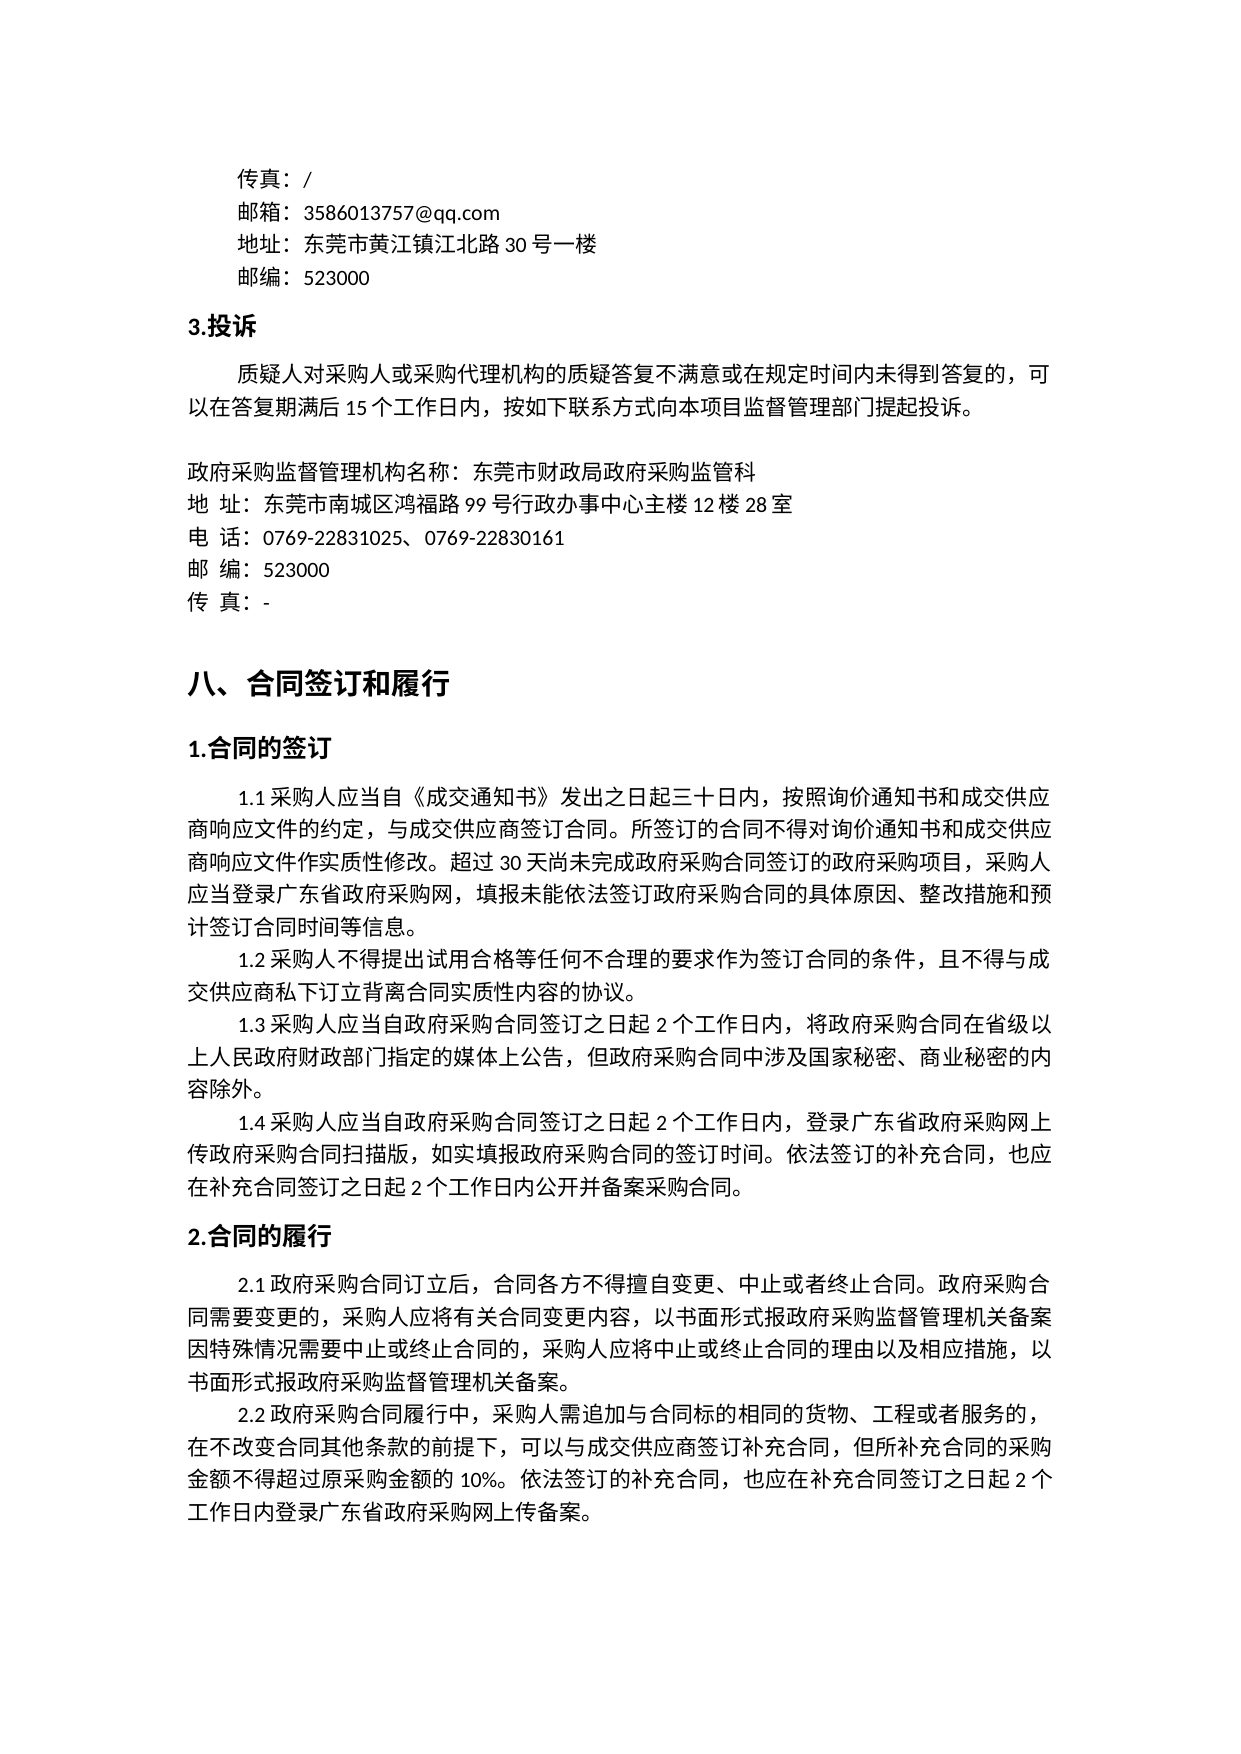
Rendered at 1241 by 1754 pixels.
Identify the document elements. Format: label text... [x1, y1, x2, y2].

text 传 真：- [187, 584, 1053, 617]
text 2.2政府采购合同履行中，采购人需追加与合同标的相同的货物、工程或者服务的，在不改变合同其他条款的前提下，可以与成交供应商签订补充合同，但所补充合同的采购金额不得超过原采购金额的10%。依法签订的补充合同，也应在补充合同签订之日起2个工作日内登录广东省政府采购网上传备案。 [187, 1397, 1053, 1527]
text 1.合同的签订 [187, 714, 1053, 779]
text 邮 编：523000 [187, 552, 1053, 584]
text 传真：/ [187, 162, 1053, 194]
text 地 址：东莞市南城区鸿福路99号行政办事中心主楼12楼28室 [187, 487, 1053, 519]
text 1.3采购人应当自政府采购合同签订之日起2个工作日内，将政府采购合同在省级以上人民政府财政部门指定的媒体上公告，但政府采购合同中涉及国家秘密、商业秘密的内容除外。 [187, 1007, 1053, 1104]
text 政府采购监督管理机构名称：东莞市财政局政府采购监管科 [187, 454, 1053, 487]
text 邮编：523000 [187, 259, 1053, 292]
text 1.2采购人不得提出试用合格等任何不合理的要求作为签订合同的条件，且不得与成交供应商私下订立背离合同实质性内容的协议。 [187, 942, 1053, 1007]
text 3.投诉 [187, 292, 1053, 357]
text 电 话：0769-22831025、0769-22830161 [187, 519, 1053, 552]
text 2.1政府采购合同订立后，合同各方不得擅自变更、中止或者终止合同。政府采购合同需要变更的，采购人应将有关合同变更内容，以书面形式报政府采购监督管理机关备案；因特殊情况需要中止或终止合同的，采购人应将中止或终止合同的理由以及相应措施，以书面形式报政府采购监督管理机关备案。 [187, 1267, 1053, 1397]
text 质疑人对采购人或采购代理机构的质疑答复不满意或在规定时间内未得到答复的，可以在答复期满后15个工作日内，按如下联系方式向本项目监督管理部门提起投诉。 [187, 357, 1053, 422]
text 邮箱：3586013757@qq.com [187, 194, 1053, 227]
text 八、合同签订和履行 [187, 649, 1053, 714]
text 地址：东莞市黄江镇江北路30号一楼 [187, 227, 1053, 259]
text 2.合同的履行 [187, 1202, 1053, 1267]
text 1.4采购人应当自政府采购合同签订之日起2个工作日内，登录广东省政府采购网上传政府采购合同扫描版，如实填报政府采购合同的签订时间。依法签订的补充合同，也应在补充合同签订之日起2个工作日内公开并备案采购合同。 [187, 1104, 1053, 1202]
text 1.1采购人应当自《成交通知书》发出之日起三十日内，按照询价通知书和成交供应商响应文件的约定，与成交供应商签订合同。所签订的合同不得对询价通知书和成交供应商响应文件作实质性修改。超过30天尚未完成政府采购合同签订的政府采购项目，采购人应当登录广东省政府采购网，填报未能依法签订政府采购合同的具体原因、整改措施和预计签订合同时间等信息。 [187, 779, 1053, 942]
